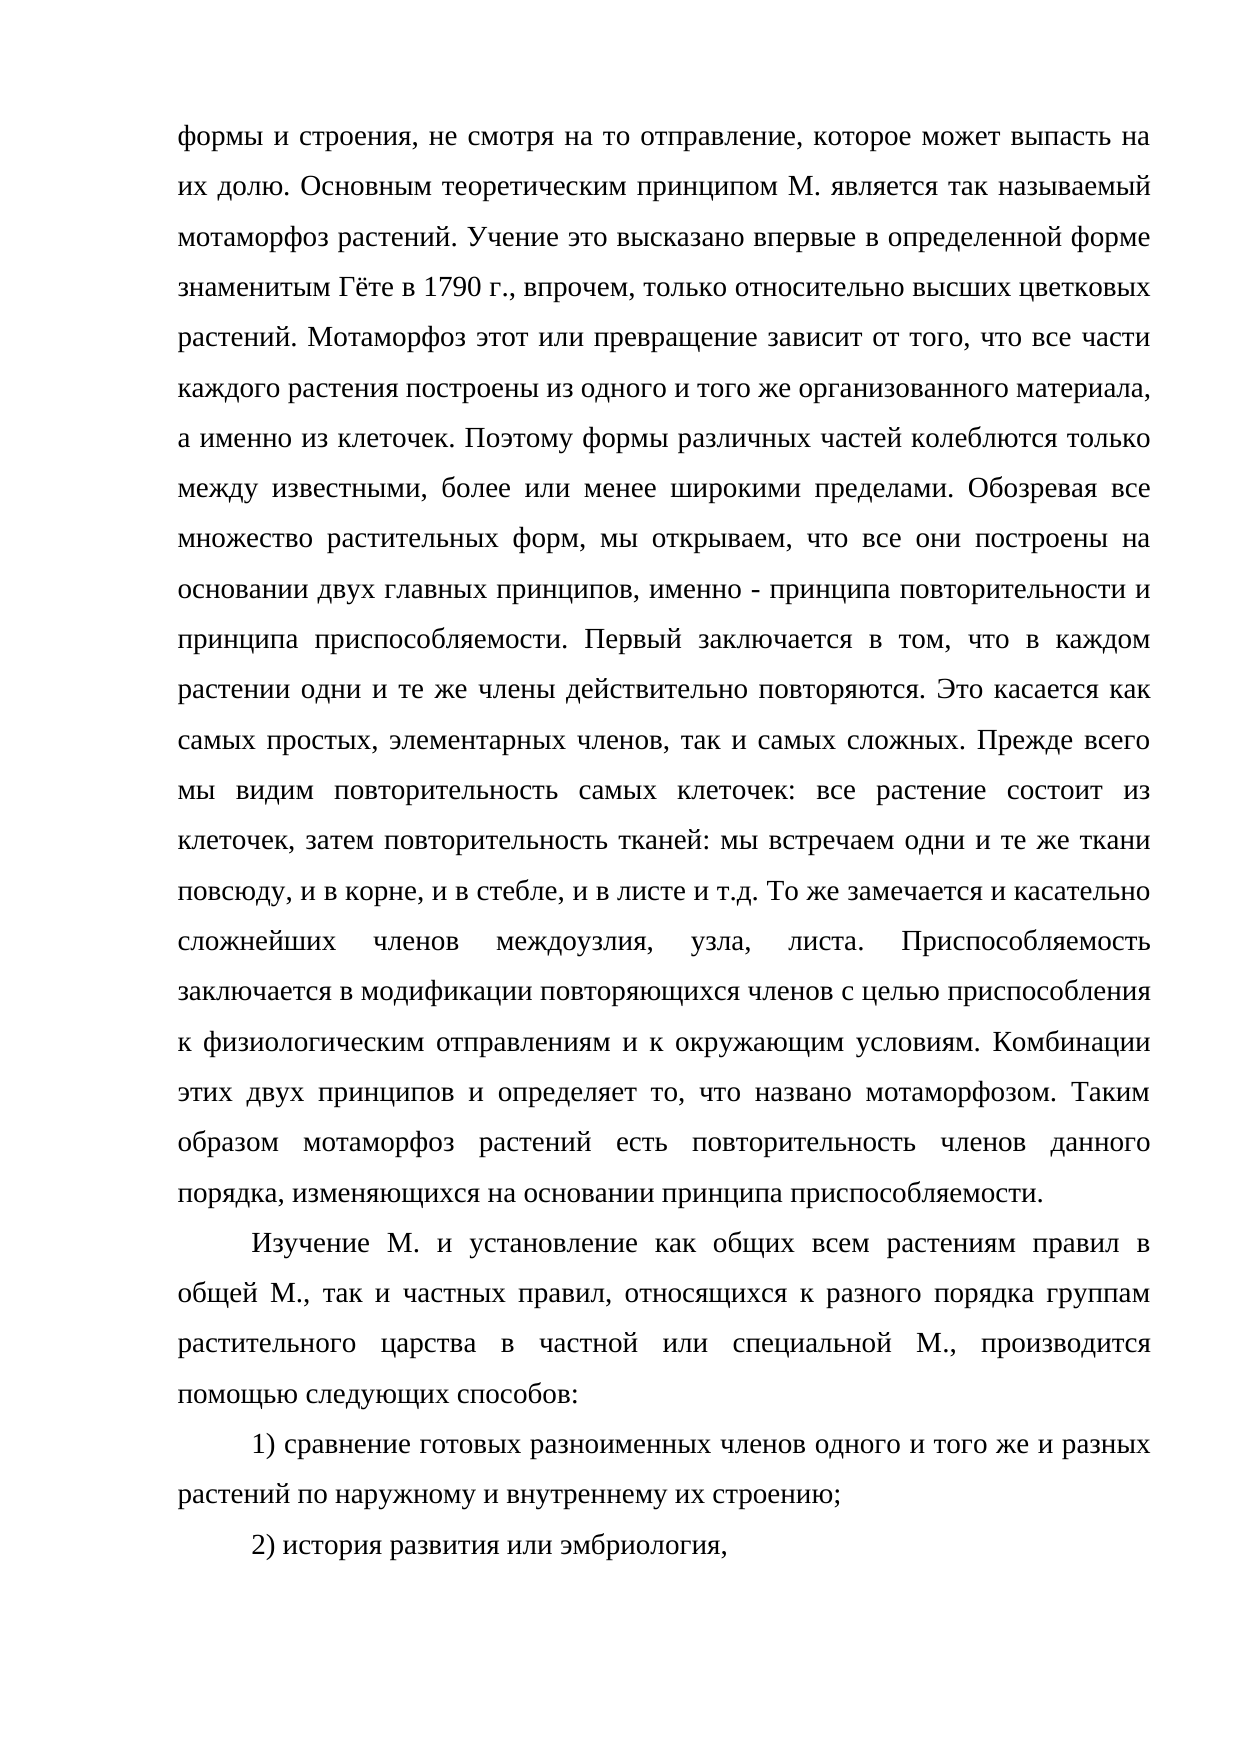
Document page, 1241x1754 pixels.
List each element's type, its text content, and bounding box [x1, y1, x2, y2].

text 1) сравнение готовых разноименных членов одного и того же и разных растений по наружному и внутреннему их строению; [177, 1426, 1152, 1510]
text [177, 118, 1152, 1208]
text Изучение М. и установление как общих всем растениям правил в общей М., так и частных правил, относящихся к разного порядка группам растительного царства в частной или специальной М., производится помощью следующих способов: [177, 1225, 1152, 1409]
text 2) история развития или эмбриология, [177, 1527, 1152, 1560]
